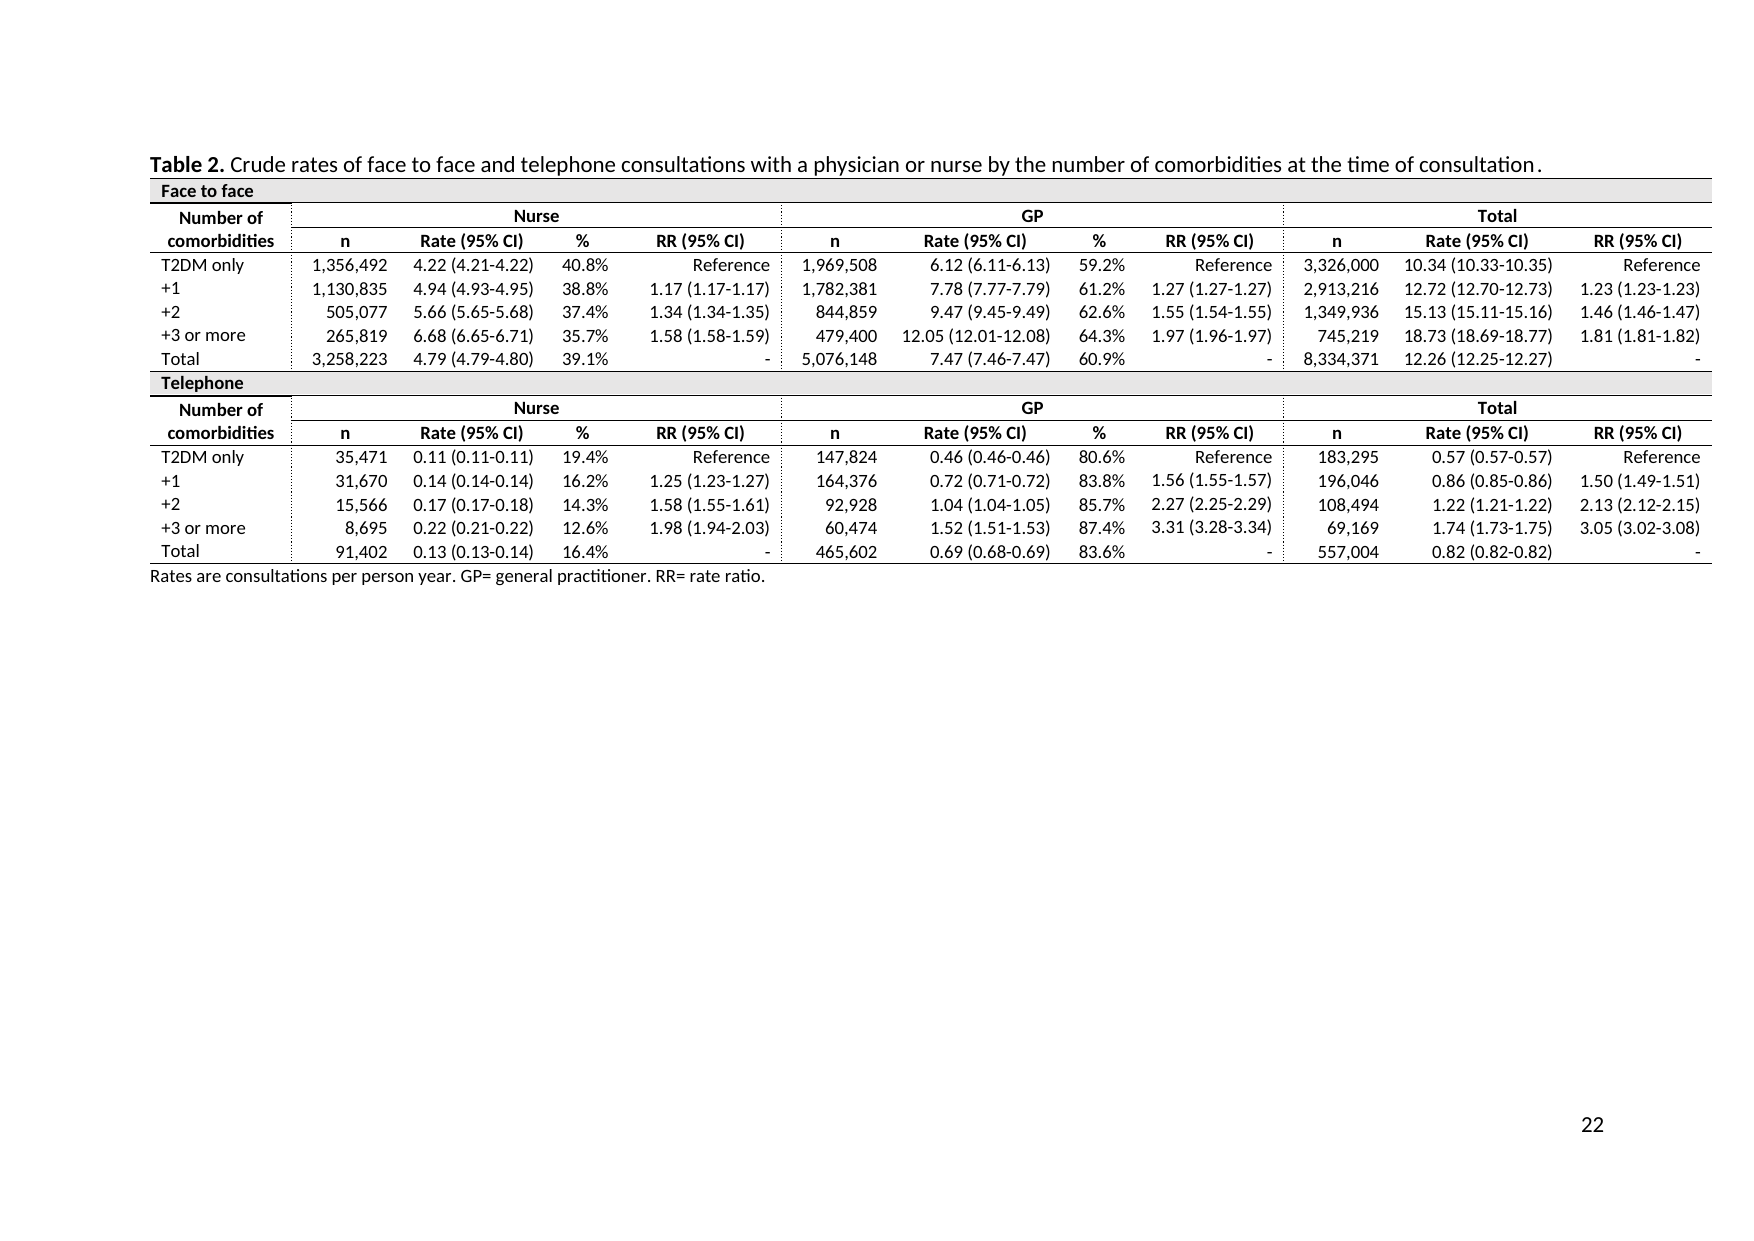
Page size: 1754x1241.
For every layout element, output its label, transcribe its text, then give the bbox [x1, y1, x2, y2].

table_cell 1,349,936 [1284, 300, 1390, 323]
table_cell 37.4% [545, 300, 619, 323]
table_cell 31,670 [292, 469, 398, 492]
table_cell 10.34 (10.33-10.35) [1390, 253, 1564, 276]
table_cell 1,130,835 [292, 276, 398, 299]
table_cell 0.17 (0.17-0.18) [399, 492, 545, 516]
table_cell Reference [620, 253, 781, 276]
table_cell 16.2% [545, 469, 619, 492]
table_cell 8,334,371 [1284, 347, 1390, 371]
text Table 2. Crude rates of face to face and telephone consultations with a physician or nurse by the number of comorbidities at the time of consultation. [150, 150, 1604, 178]
table_cell 19.4% [545, 446, 619, 468]
table_cell 85.7% [1062, 492, 1136, 516]
table_cell +2 [150, 492, 292, 516]
table_cell Nurse [292, 396, 781, 419]
table_cell 18.73 (18.69-18.77) [1390, 323, 1564, 347]
table_cell Reference [1564, 446, 1712, 468]
table_cell 6.12 (6.11-6.13) [888, 253, 1062, 276]
table_cell 16.4% [545, 539, 619, 563]
table_cell 505,077 [292, 300, 398, 323]
table_cell 87.4% [1062, 516, 1136, 539]
table_cell 62.6% [1062, 300, 1136, 323]
table_cell 0.14 (0.14-0.14) [399, 469, 545, 492]
table_cell 64.3% [1062, 323, 1136, 347]
table_cell 0.72 (0.71-0.72) [888, 469, 1062, 492]
table_cell 1.23 (1.23-1.23) [1564, 276, 1712, 299]
table_cell Reference [1136, 446, 1283, 468]
table_cell 4.22 (4.21-4.22) [399, 253, 545, 276]
table_cell 12.26 (12.25-12.27) [1390, 347, 1564, 371]
table_cell +1 [150, 276, 292, 299]
table_cell 3,258,223 [292, 347, 398, 371]
table_cell % [545, 421, 619, 444]
table_cell 1.58 (1.55-1.61) [620, 492, 781, 516]
table_cell 2.27 (2.25-2.29) [1136, 492, 1283, 516]
table_cell Total [1284, 396, 1712, 419]
table_cell 1.50 (1.49-1.51) [1564, 469, 1712, 492]
table_cell 479,400 [781, 323, 888, 347]
table_cell 1,782,381 [781, 276, 888, 299]
table_cell Total [150, 539, 292, 563]
table_cell 8,695 [292, 516, 398, 539]
table_cell 3.05 (3.02-3.08) [1564, 516, 1712, 539]
table_cell n [292, 228, 398, 252]
table_cell 12.72 (12.70-12.73) [1390, 276, 1564, 299]
table_cell Reference [1564, 253, 1712, 276]
table_cell RR (95% CI) [1564, 421, 1712, 444]
table_cell 1,356,492 [292, 253, 398, 276]
table_cell 0.46 (0.46-0.46) [888, 446, 1062, 468]
table_cell 1.34 (1.34-1.35) [620, 300, 781, 323]
table_cell RR (95% CI) [620, 228, 781, 252]
table_cell 80.6% [1062, 446, 1136, 468]
table_cell 1.55 (1.54-1.55) [1136, 300, 1283, 323]
table_cell Rate (95% CI) [1390, 421, 1564, 444]
table_cell +3 or more [150, 323, 292, 347]
table_cell 60,474 [781, 516, 888, 539]
table_cell 1.58 (1.58-1.59) [620, 323, 781, 347]
table_cell 14.3% [545, 492, 619, 516]
table_cell % [1062, 228, 1136, 252]
table_cell 35,471 [292, 446, 398, 468]
table_cell 3.31 (3.28-3.34) [1136, 516, 1283, 539]
text Rates are consultations per person year. GP= general practitioner. RR= rate ratio. [150, 564, 1604, 587]
table_cell Rate (95% CI) [399, 421, 545, 444]
table_cell 557,004 [1284, 539, 1390, 563]
table_cell - [1564, 347, 1712, 371]
table_cell 1.52 (1.51-1.53) [888, 516, 1062, 539]
table_cell 38.8% [545, 276, 619, 299]
table_cell 2,913,216 [1284, 276, 1390, 299]
table_cell 1.74 (1.73-1.75) [1390, 516, 1564, 539]
table_cell Number of comorbidities [150, 397, 292, 444]
table_cell GP [781, 396, 1283, 419]
table_cell % [545, 228, 619, 252]
table_cell RR (95% CI) [1564, 228, 1712, 252]
table_cell Rate (95% CI) [888, 228, 1062, 252]
table_cell T2DM only [150, 446, 292, 468]
table_cell 60.9% [1062, 347, 1136, 371]
table_cell 0.13 (0.13-0.14) [399, 539, 545, 563]
table_cell - [620, 539, 781, 563]
table_cell 12.6% [545, 516, 619, 539]
table_cell 1.04 (1.04-1.05) [888, 492, 1062, 516]
table_cell 265,819 [292, 323, 398, 347]
table_cell Telephone [150, 372, 1712, 394]
table_cell +2 [150, 300, 292, 323]
table_cell 1.25 (1.23-1.27) [620, 469, 781, 492]
table_cell 183,295 [1284, 446, 1390, 468]
table_cell 6.68 (6.65-6.71) [399, 323, 545, 347]
table_cell 0.69 (0.68-0.69) [888, 539, 1062, 563]
table_cell 7.47 (7.46-7.47) [888, 347, 1062, 371]
table_cell 1,969,508 [781, 253, 888, 276]
table_cell 39.1% [545, 347, 619, 371]
table_cell 35.7% [545, 323, 619, 347]
table_cell Total [1284, 203, 1712, 227]
table_cell 3,326,000 [1284, 253, 1390, 276]
table_cell 2.13 (2.12-2.15) [1564, 492, 1712, 516]
table_cell +3 or more [150, 516, 292, 539]
table_cell 4.79 (4.79-4.80) [399, 347, 545, 371]
table_cell Rate (95% CI) [399, 228, 545, 252]
table_cell 92,928 [781, 492, 888, 516]
table_cell 15,566 [292, 492, 398, 516]
table_cell 15.13 (15.11-15.16) [1390, 300, 1564, 323]
table_cell 196,046 [1284, 469, 1390, 492]
table_cell 9.47 (9.45-9.49) [888, 300, 1062, 323]
table_cell 1.98 (1.94-2.03) [620, 516, 781, 539]
table_cell n [781, 421, 888, 444]
table_cell GP [781, 203, 1283, 227]
table_cell 5,076,148 [781, 347, 888, 371]
table_cell T2DM only [150, 253, 292, 276]
table_cell 0.57 (0.57-0.57) [1390, 446, 1564, 468]
table_cell RR (95% CI) [1136, 228, 1283, 252]
table_cell 91,402 [292, 539, 398, 563]
table_cell 12.05 (12.01-12.08) [888, 323, 1062, 347]
table_cell 61.2% [1062, 276, 1136, 299]
table_cell +1 [150, 469, 292, 492]
table_header Face to face [150, 179, 1712, 202]
table_cell n [1284, 228, 1390, 252]
table_cell - [1136, 539, 1283, 563]
table_cell RR (95% CI) [620, 421, 781, 444]
table_cell 108,494 [1284, 492, 1390, 516]
table_cell 0.86 (0.85-0.86) [1390, 469, 1564, 492]
table_cell Reference [620, 446, 781, 468]
table_cell 59.2% [1062, 253, 1136, 276]
table_cell Reference [1136, 253, 1283, 276]
table_cell 83.6% [1062, 539, 1136, 563]
table_cell Nurse [292, 203, 781, 227]
table_cell Total [150, 347, 292, 371]
table_cell 5.66 (5.65-5.68) [399, 300, 545, 323]
table_cell % [1062, 421, 1136, 444]
table_cell RR (95% CI) [1136, 421, 1283, 444]
table_cell 1.97 (1.96-1.97) [1136, 323, 1283, 347]
table_cell 164,376 [781, 469, 888, 492]
table_cell 465,602 [781, 539, 888, 563]
table_cell n [292, 421, 398, 444]
table_cell - [620, 347, 781, 371]
table_cell 0.82 (0.82-0.82) [1390, 539, 1564, 563]
table_cell 1.17 (1.17-1.17) [620, 276, 781, 299]
table_cell 83.8% [1062, 469, 1136, 492]
table_cell 1.46 (1.46-1.47) [1564, 300, 1712, 323]
table_cell 1.27 (1.27-1.27) [1136, 276, 1283, 299]
table_cell 1.22 (1.21-1.22) [1390, 492, 1564, 516]
table_cell 1.56 (1.55-1.57) [1136, 469, 1283, 492]
table_cell 147,824 [781, 446, 888, 468]
table_cell 69,169 [1284, 516, 1390, 539]
table_cell - [1564, 539, 1712, 563]
table_cell 4.94 (4.93-4.95) [399, 276, 545, 299]
table_cell 0.11 (0.11-0.11) [399, 446, 545, 468]
table_cell n [1284, 421, 1390, 444]
table_cell 7.78 (7.77-7.79) [888, 276, 1062, 299]
table_cell 844,859 [781, 300, 888, 323]
table_cell n [781, 228, 888, 252]
table_cell Rate (95% CI) [888, 421, 1062, 444]
table_cell 1.81 (1.81-1.82) [1564, 323, 1712, 347]
table_cell 745,219 [1284, 323, 1390, 347]
table_cell Rate (95% CI) [1390, 228, 1564, 252]
table_cell 0.22 (0.21-0.22) [399, 516, 545, 539]
table_cell - [1136, 347, 1283, 371]
table_cell 40.8% [545, 253, 619, 276]
table_cell Number of comorbidities [150, 204, 292, 252]
